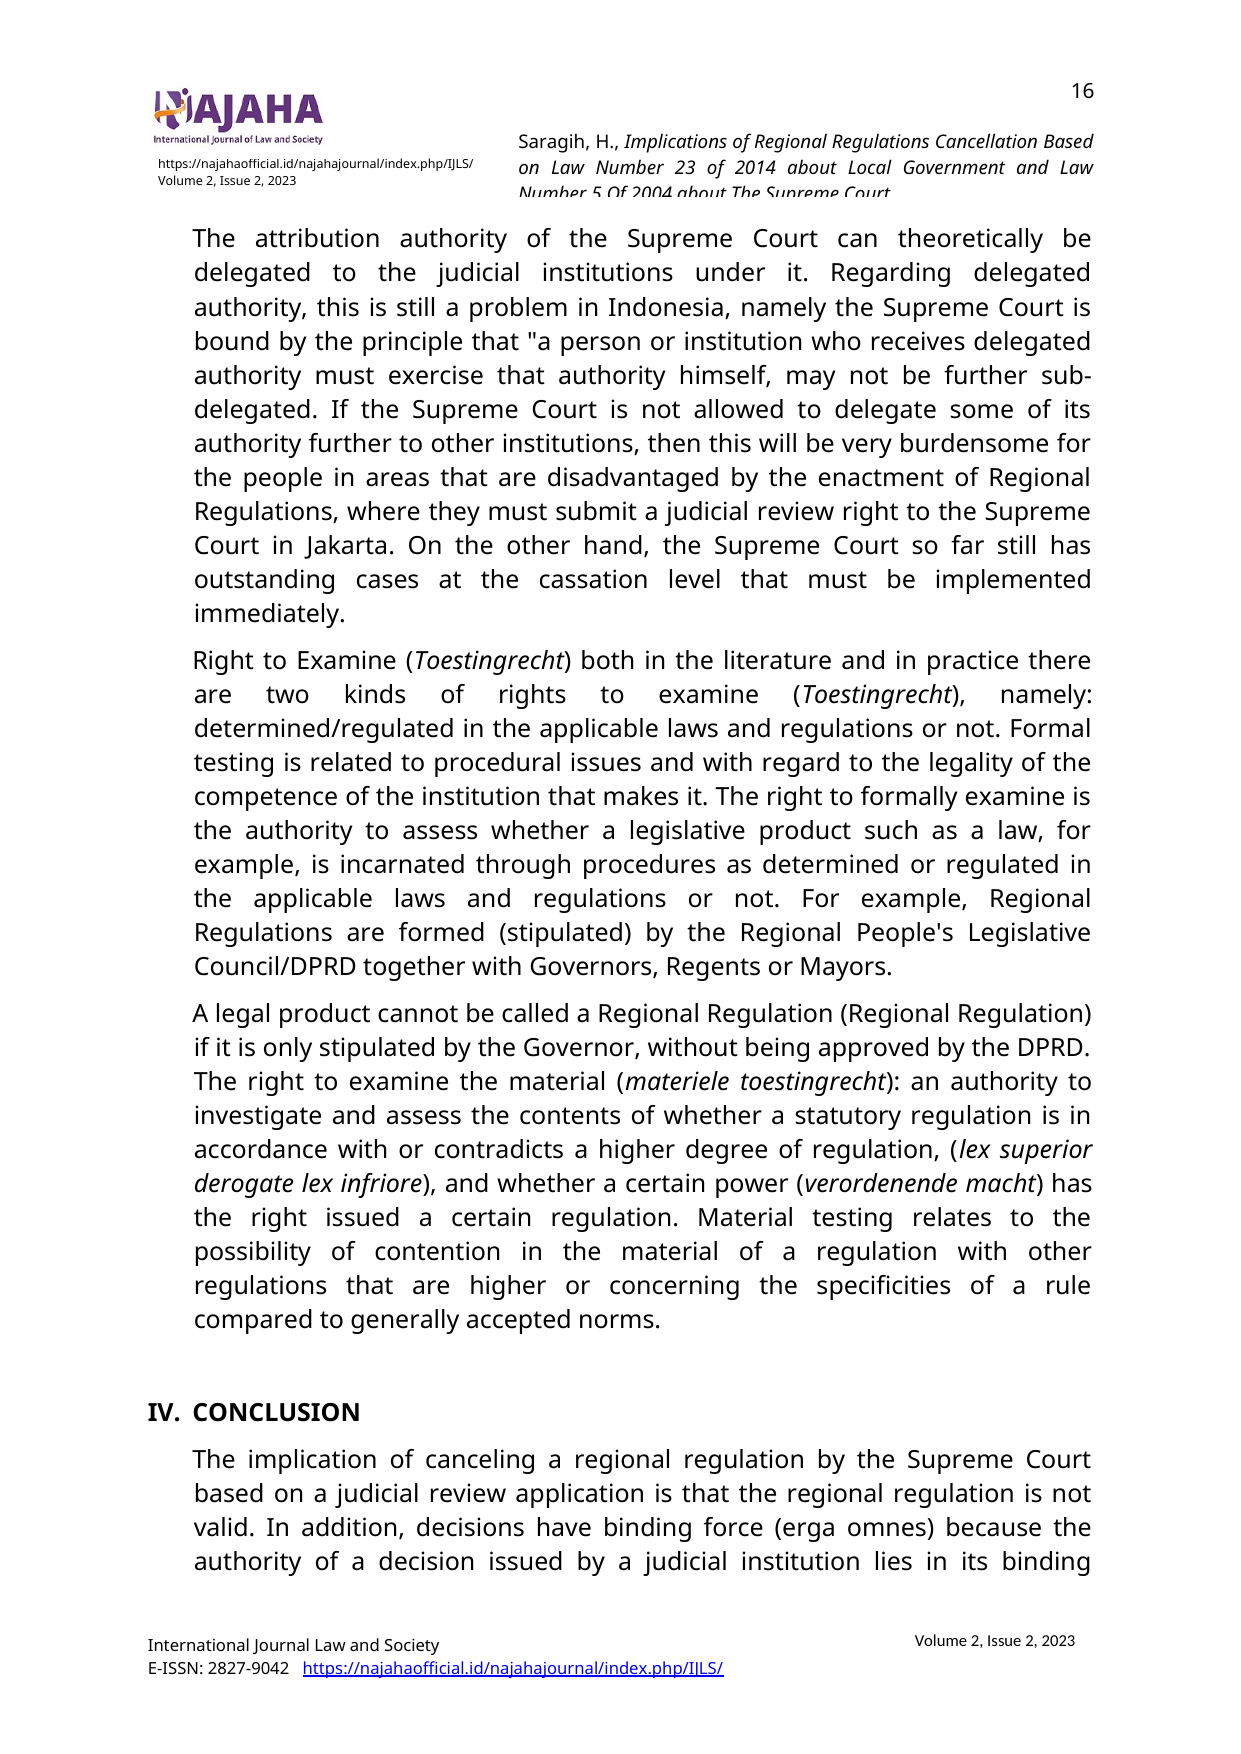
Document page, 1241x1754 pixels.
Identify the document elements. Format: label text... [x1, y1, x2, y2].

text The attribution authority of the Supreme Court can theoretically be delegated to the judicial institutions under it. Regarding delegated authority, this is still a problem in Indonesia, namely the Supreme Court is bound by the principle that "a person or institution who receives delegated authority must exercise that authority himself, may not be further sub-delegated. If the Supreme Court is not allowed to delegate some of its authority further to other institutions, then this will be very burdensome for the people in areas that are disadvantaged by the enactment of Regional Regulations, where they must submit a judicial review right to the Supreme Court in Jakarta. On the other hand, the Supreme Court so far still has outstanding cases at the cassation level that must be implemented immediately. [192, 221, 1093, 630]
text Right to Examine (Toestingrecht) both in the literature and in practice there are two kinds of rights to examine (Toestingrecht), namely: determined/regulated in the applicable laws and regulations or not. Formal testing is related to procedural issues and with regard to the legality of the competence of the institution that makes it. The right to formally examine is the authority to assess whether a legislative product such as a law, for example, is incarnated through procedures as determined or regulated in the applicable laws and regulations or not. For example, Regional Regulations are formed (stipulated) by the Regional People's Legislative Council/DPRD together with Governors, Regents or Mayors. [192, 642, 1093, 983]
picture [147, 74, 328, 159]
text A legal product cannot be called a Regional Regulation (Regional Regulation) if it is only stipulated by the Governor, without being approved by the DPRD. The right to examine the material (materiele toestingrecht): an authority to investigate and assess the contents of whether a statutory regulation is in accordance with or contradicts a higher degree of regulation, (lex superior derogate lex infriore), and whether a certain power (verordenende macht) has the right issued a certain regulation. Material testing relates to the possibility of contention in the material of a regulation with other regulations that are higher or concerning the specificities of a rule compared to generally accepted norms. [192, 995, 1093, 1336]
list CONCLUSION [148, 1395, 1092, 1429]
